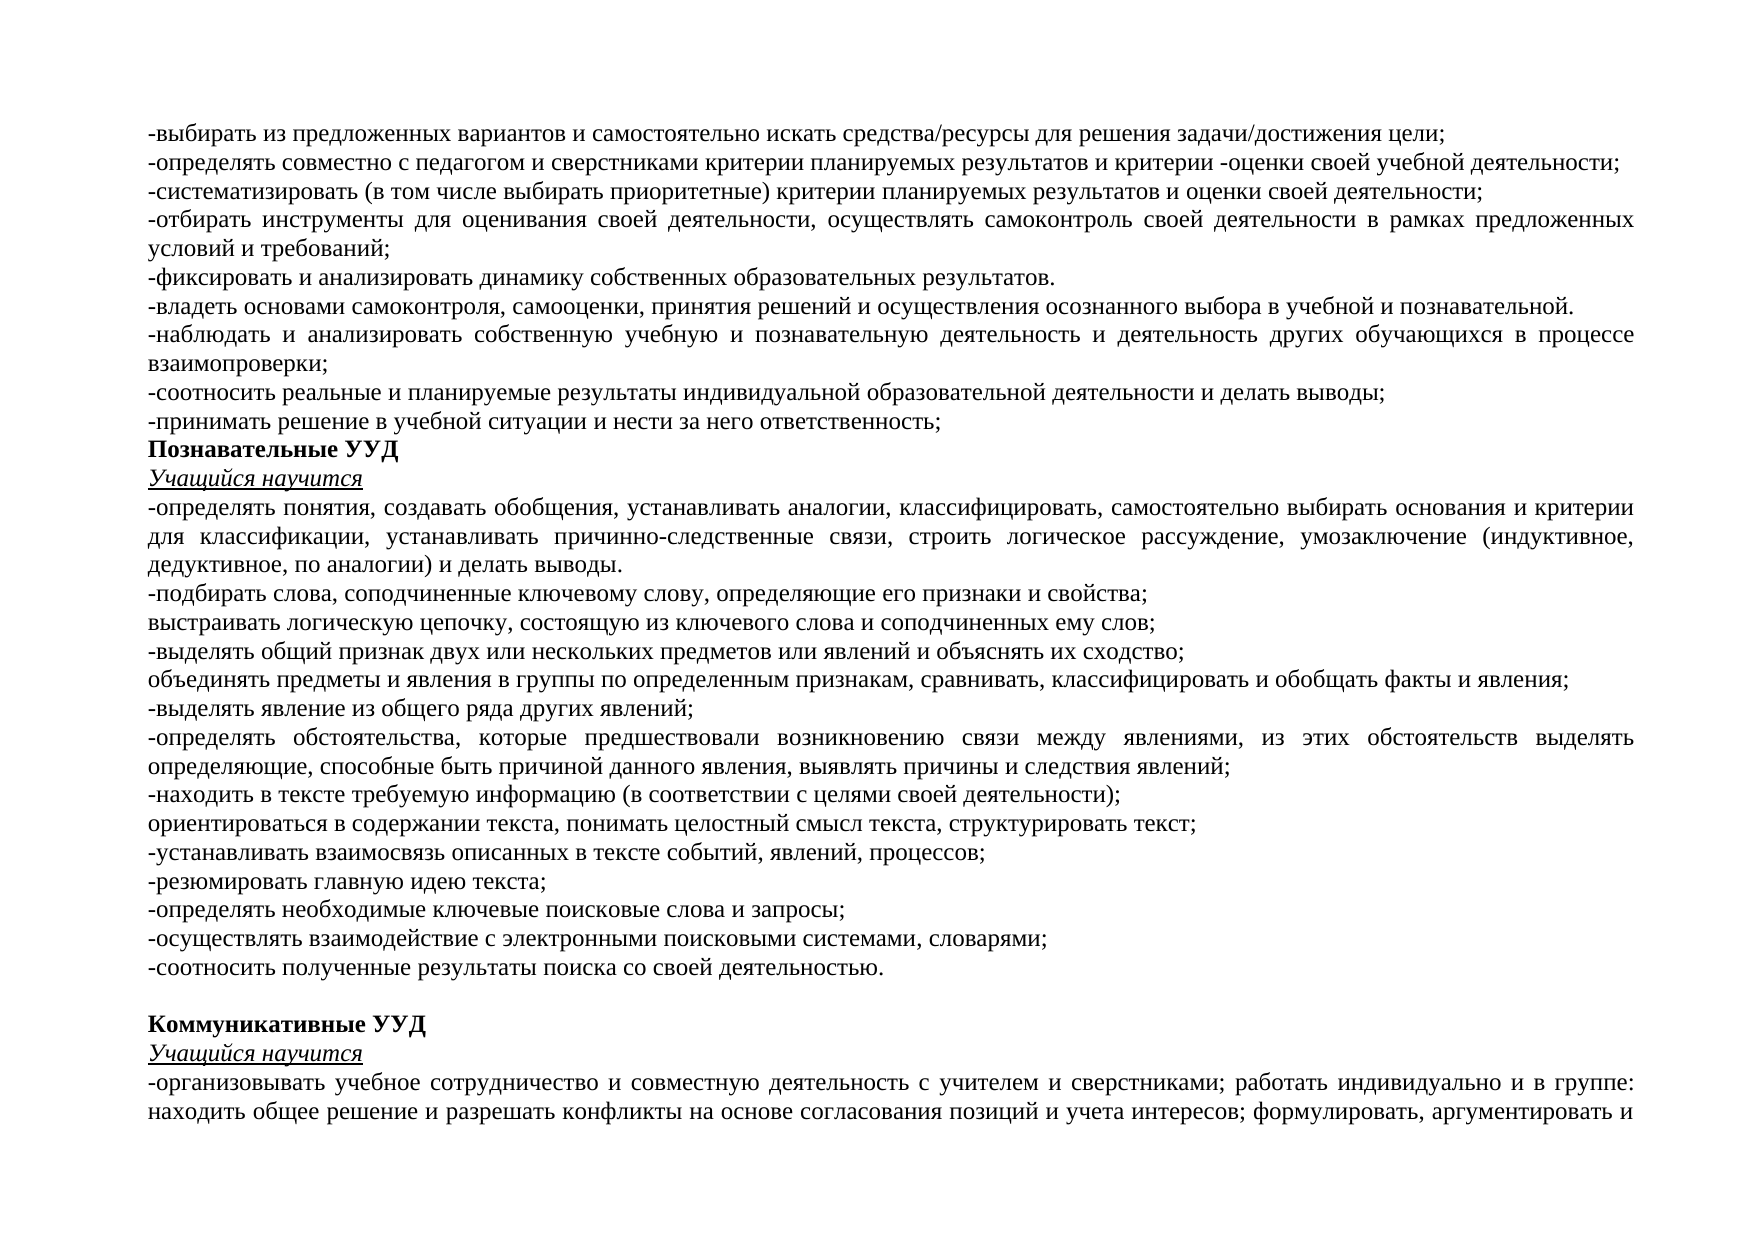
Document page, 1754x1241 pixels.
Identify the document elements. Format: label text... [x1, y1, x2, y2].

text выстраивать логическую цепочку, состоящую из ключевого слова и соподчиненных ему слов; [148, 607, 1636, 636]
text Познавательные УУД [148, 434, 1636, 463]
text -подбирать слова, соподчиненные ключевому слову, определяющие его признаки и свойства; [148, 578, 1636, 607]
text -выделять явление из общего ряда других явлений; [148, 693, 1636, 722]
text -резюмировать главную идею текста; [148, 866, 1636, 894]
text -находить в тексте требуемую информацию (в соответствии с целями своей деятельности); [148, 779, 1636, 808]
text -выбирать из предложенных вариантов и самостоятельно искать средства/ресурсы для решения задачи/достижения цели; [148, 118, 1636, 147]
text -принимать решение в учебной ситуации и нести за него ответственность; [148, 406, 1636, 434]
text -фиксировать и анализировать динамику собственных образовательных результатов. [148, 262, 1636, 291]
text -выделять общий признак двух или нескольких предметов или явлений и объяснять их сходство; [148, 636, 1636, 664]
text Коммуникативные УУД [148, 1009, 1636, 1038]
text -владеть основами самоконтроля, самооценки, принятия решений и осуществления осознанного выбора в учебной и познавательной. [148, 291, 1636, 319]
text -отбирать инструменты для оценивания своей деятельности, осуществлять самоконтроль своей деятельности в рамках предложенных условий и требований; [148, 204, 1636, 262]
text -наблюдать и анализировать собственную учебную и познавательную деятельность и деятельность других обучающихся в процессе взаимопроверки; [148, 319, 1636, 377]
text Учащийся научится [148, 463, 1636, 492]
text ориентироваться в содержании текста, понимать целостный смысл текста, структурировать текст; [148, 808, 1636, 837]
text -осуществлять взаимодействие с электронными поисковыми системами, словарями; [148, 923, 1636, 952]
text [148, 1067, 1636, 1124]
text -определять обстоятельства, которые предшествовали возникновению связи между явлениями, из этих обстоятельств выделять определяющие, способные быть причиной данного явления, выявлять причины и следствия явлений; [148, 722, 1636, 779]
text объединять предметы и явления в группы по определенным признакам, сравнивать, классифицировать и обобщать факты и явления; [148, 664, 1636, 693]
text -определять понятия, создавать обобщения, устанавливать аналогии, классифицировать, самостоятельно выбирать основания и критерии для классификации, устанавливать причинно-следственные связи, строить логическое рассуждение, умозаключение (индуктивное, дедуктивное, по аналогии) и делать выводы. [148, 492, 1636, 578]
text -устанавливать взаимосвязь описанных в тексте событий, явлений, процессов; [148, 837, 1636, 866]
text -соотносить полученные результаты поиска со своей деятельностью. [148, 952, 1636, 981]
text -систематизировать (в том числе выбирать приоритетные) критерии планируемых результатов и оценки своей деятельности; [148, 176, 1636, 204]
text -определять совместно с педагогом и сверстниками критерии планируемых результатов и критерии -оценки своей учебной деятельности; [148, 147, 1636, 176]
text -соотносить реальные и планируемые результаты индивидуальной образовательной деятельности и делать выводы; [148, 377, 1636, 406]
text -определять необходимые ключевые поисковые слова и запросы; [148, 894, 1636, 923]
text Учащийся научится [148, 1038, 1636, 1067]
